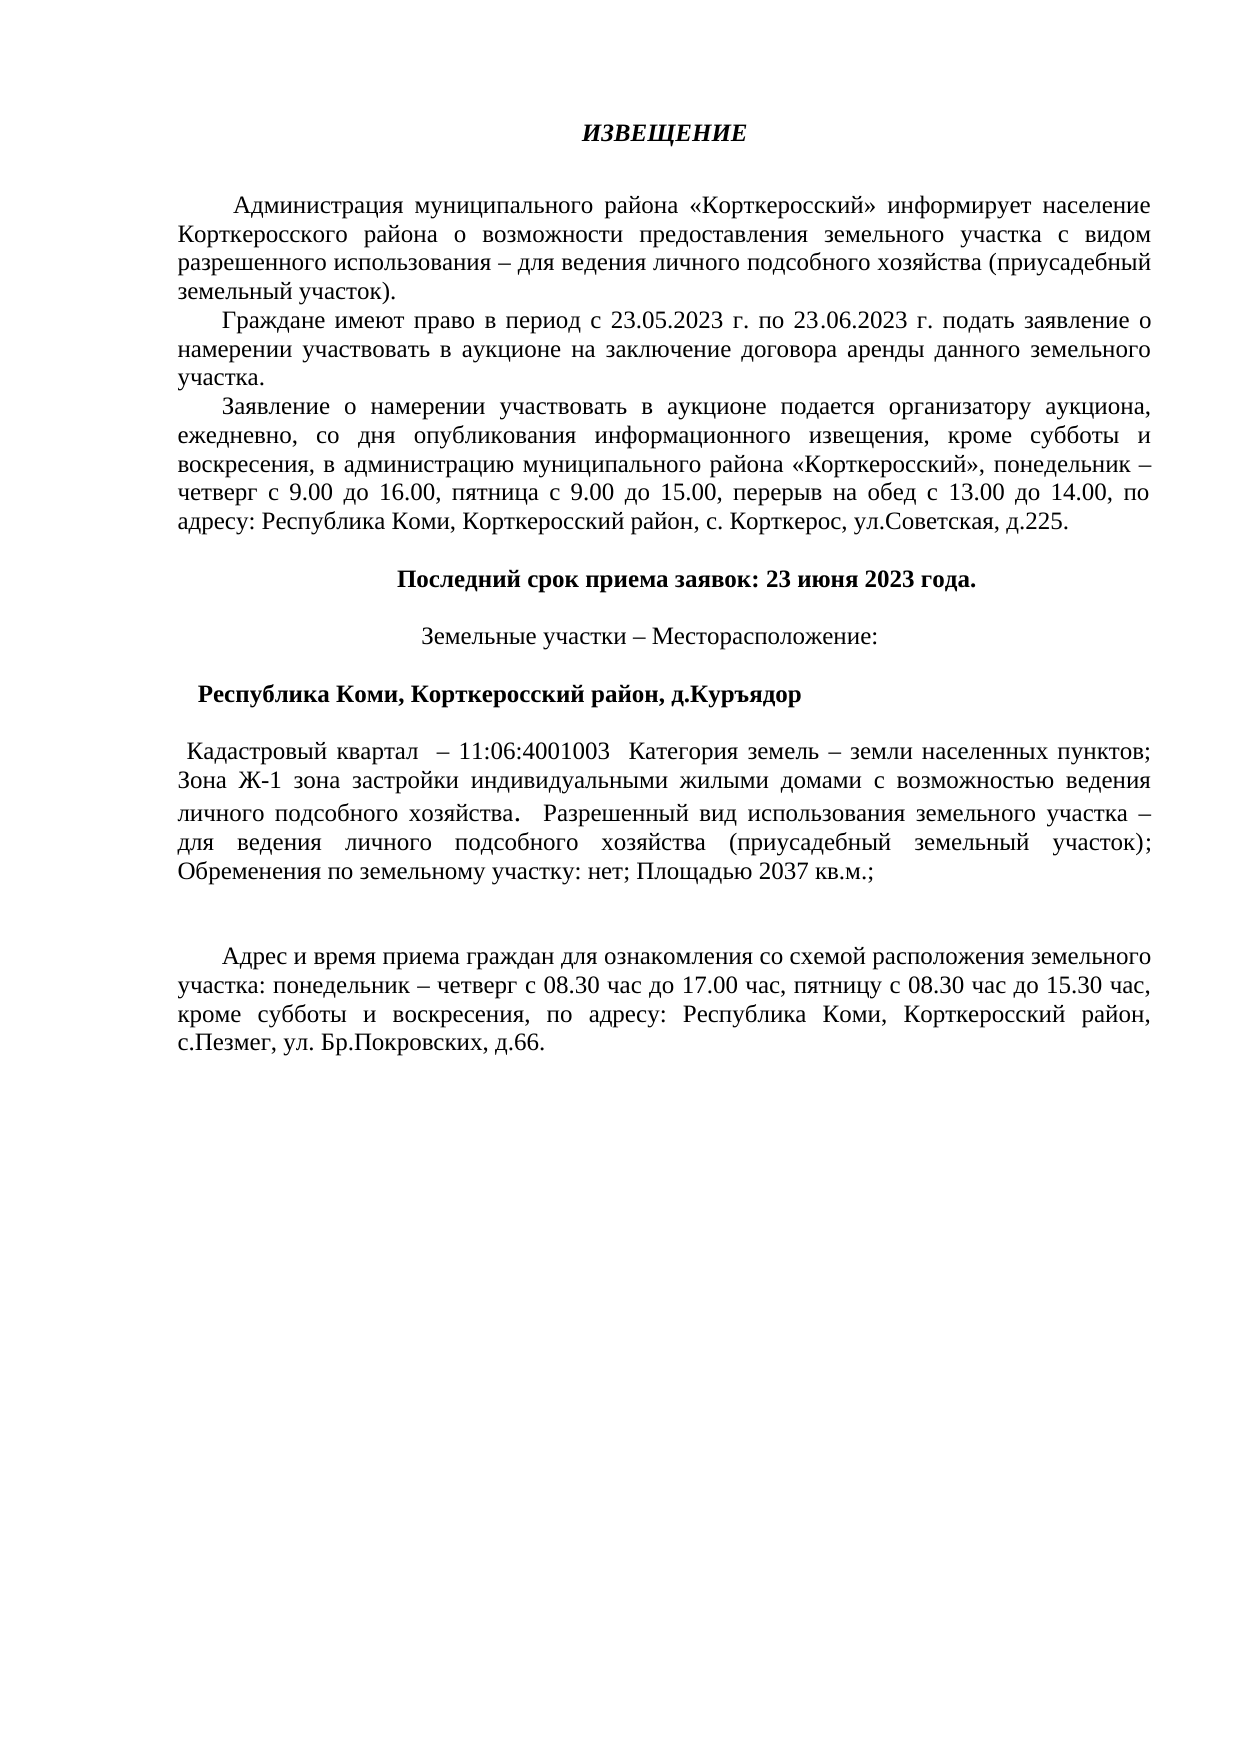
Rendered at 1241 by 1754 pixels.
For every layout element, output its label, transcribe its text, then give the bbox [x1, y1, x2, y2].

text ИЗВЕЩЕНИЕ [177, 118, 1152, 147]
text Заявление о намерении участвовать в аукционе подается организатору аукциона, ежедневно, со дня опубликования информационного извещения, кроме субботы и воскресения, в администрацию муниципального района «Корткеросский», понедельник – четверг с 9.00 до 16.00, пятница с 9.00 до 15.00, перерыв на обед с 13.00 до 14.00, по адресу: Республика Коми, Корткеросский район, с. Корткерос, ул.Советская, д.225. [177, 391, 1152, 535]
text Граждане имеют право в период с 23.05.2023 г. по 23.06.2023 г. подать заявление о намерении участвовать в аукционе на заключение договора аренды данного земельного участка. [177, 305, 1152, 391]
text Последний срок приема заявок: 23 июня 2023 года. [177, 564, 1152, 592]
text Кадастровый квартал – 11:06:4001003 Категория земель – земли населенных пунктов; Зона Ж-1 зона застройки индивидуальными жилыми домами с возможностью ведения личного подсобного хозяйства. Разрешенный вид использования земельного участка – для ведения личного подсобного хозяйства (приусадебный земельный участок); Обременения по земельному участку: нет; Площадью 2037 кв.м.; [177, 736, 1152, 885]
text Республика Коми, Корткеросский район, д.Куръядор [148, 679, 1152, 707]
text Земельные участки – Месторасположение: [148, 621, 1152, 650]
text Администрация муниципального района «Корткеросский» информирует население Корткеросского района о возможности предоставления земельного участка с видом разрешенного использования – для ведения личного подсобного хозяйства (приусадебный земельный участок). [177, 190, 1152, 305]
text Адрес и время приема граждан для ознакомления со схемой расположения земельного участка: понедельник – четверг с 08.30 час до 17.00 час, пятницу с 08.30 час до 15.30 час, кроме субботы и воскресения, по адресу: Республика Коми, Корткеросский район, с.Пезмег, ул. Бр.Покровских, д.66. [177, 941, 1152, 1056]
